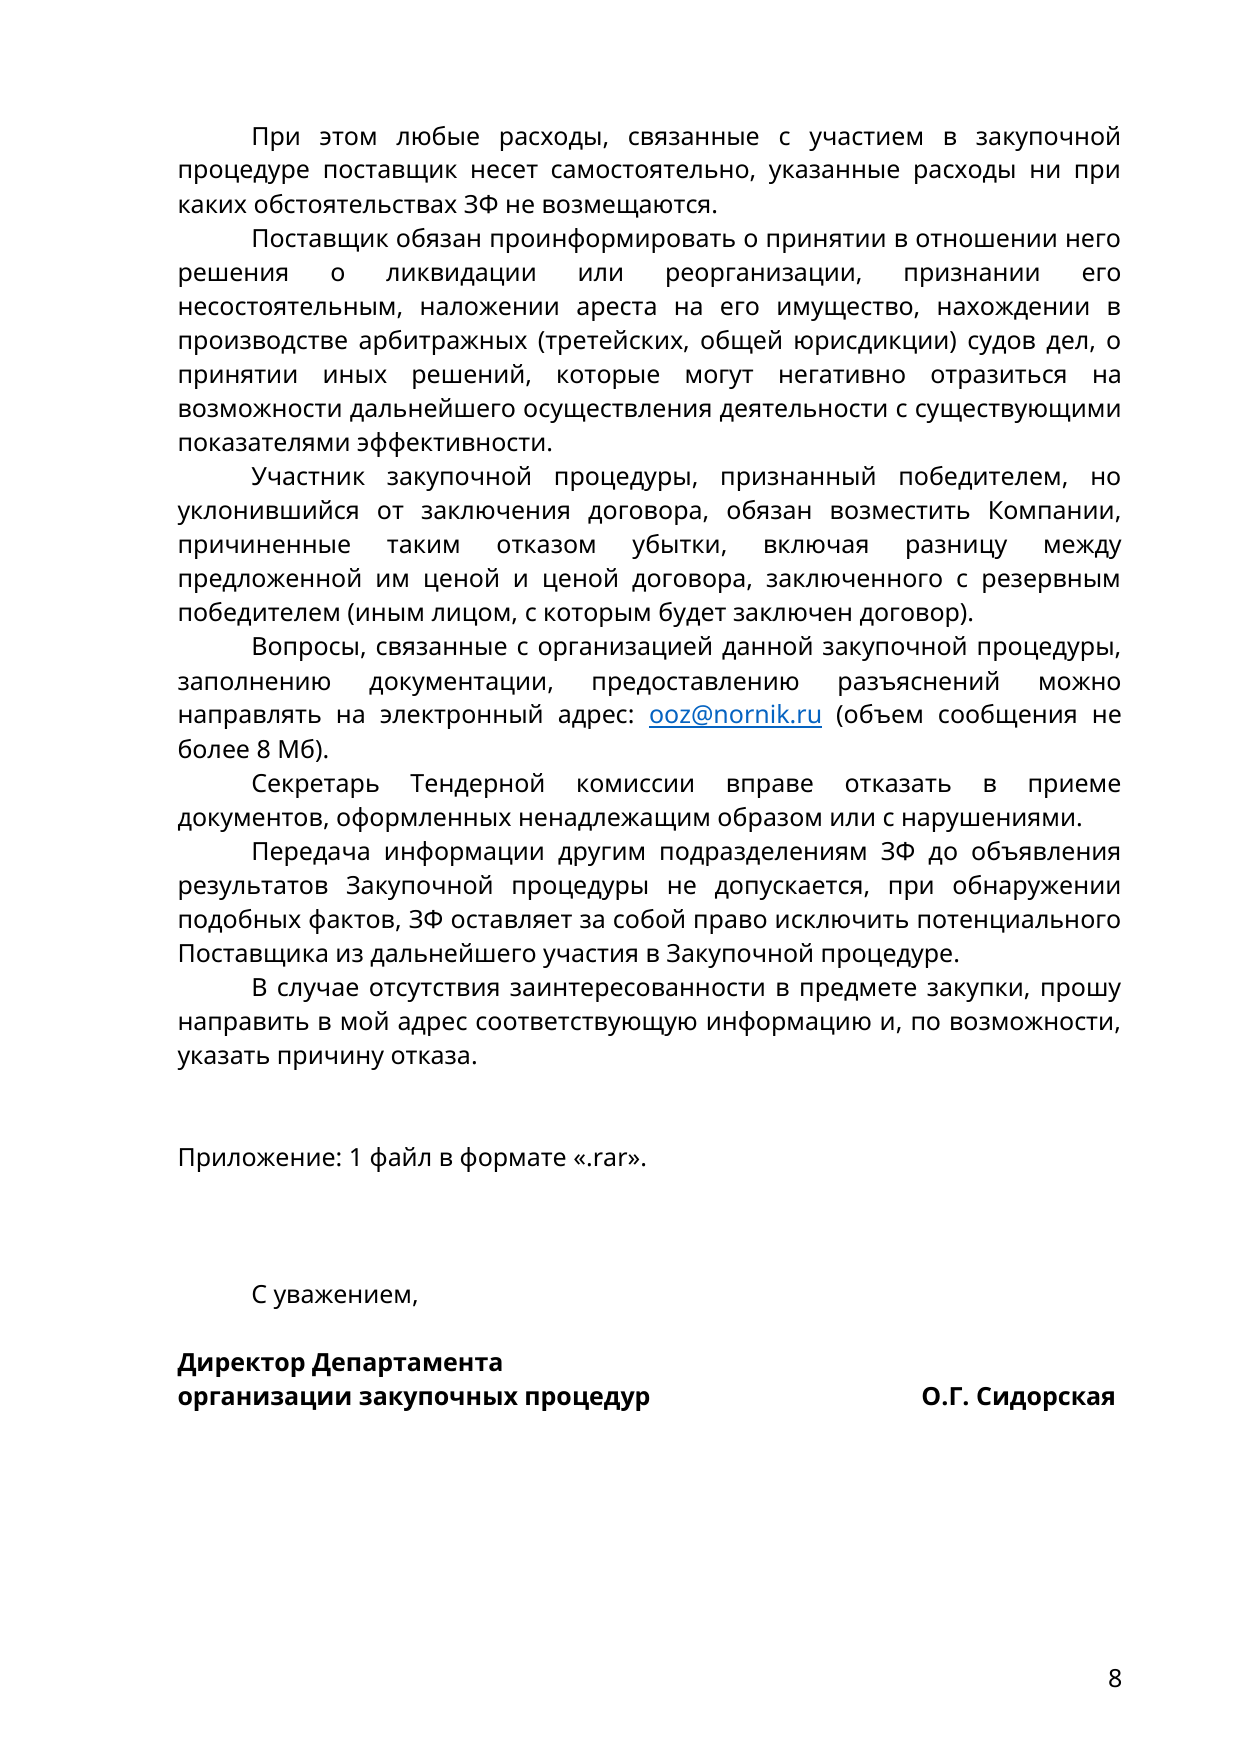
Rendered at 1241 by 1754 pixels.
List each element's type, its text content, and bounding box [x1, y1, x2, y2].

text Участник закупочной процедуры, признанный победителем, но уклонившийся от заключения договора, обязан возместить Компании, причиненные таким отказом убытки, включая разницу между предложенной им ценой и ценой договора, заключенного с резервным победителем (иным лицом, с которым будет заключен договор). [177, 459, 1122, 629]
text Директор Департамента [177, 1344, 1122, 1378]
text С уважением, [177, 1276, 1122, 1310]
text Вопросы, связанные с организацией данной закупочной процедуры, заполнению документации, предоставлению разъяснений можно направлять на электронный адрес: ooz@nornik.ru (объем сообщения не более 8 Мб). [177, 629, 1122, 765]
text Секретарь Тендерной комиссии вправе отказать в приеме документов, оформленных ненадлежащим образом или с нарушениями. [177, 765, 1122, 833]
text Приложение: 1 файл в формате «.rar». [177, 1140, 1122, 1174]
text организации закупочных процедур О.Г. Сидорская [177, 1378, 1122, 1412]
text При этом любые расходы, связанные с участием в закупочной процедуре поставщик несет самостоятельно, указанные расходы ни при каких обстоятельствах ЗФ не возмещаются. [177, 118, 1122, 220]
text В случае отсутствия заинтересованности в предмете закупки, прошу направить в мой адрес соответствующую информацию и, по возможности, указать причину отказа. [177, 970, 1122, 1072]
text Поставщик обязан проинформировать о принятии в отношении него решения о ликвидации или реорганизации, признании его несостоятельным, наложении ареста на его имущество, нахождении в производстве арбитражных (третейских, общей юрисдикции) судов дел, о принятии иных решений, которые могут негативно отразиться на возможности дальнейшего осуществления деятельности с существующими показателями эффективности. [177, 220, 1122, 459]
text Передача информации другим подразделениям ЗФ до объявления результатов Закупочной процедуры не допускается, при обнаружении подобных фактов, ЗФ оставляет за собой право исключить потенциального Поставщика из дальнейшего участия в Закупочной процедуре. [177, 833, 1122, 970]
